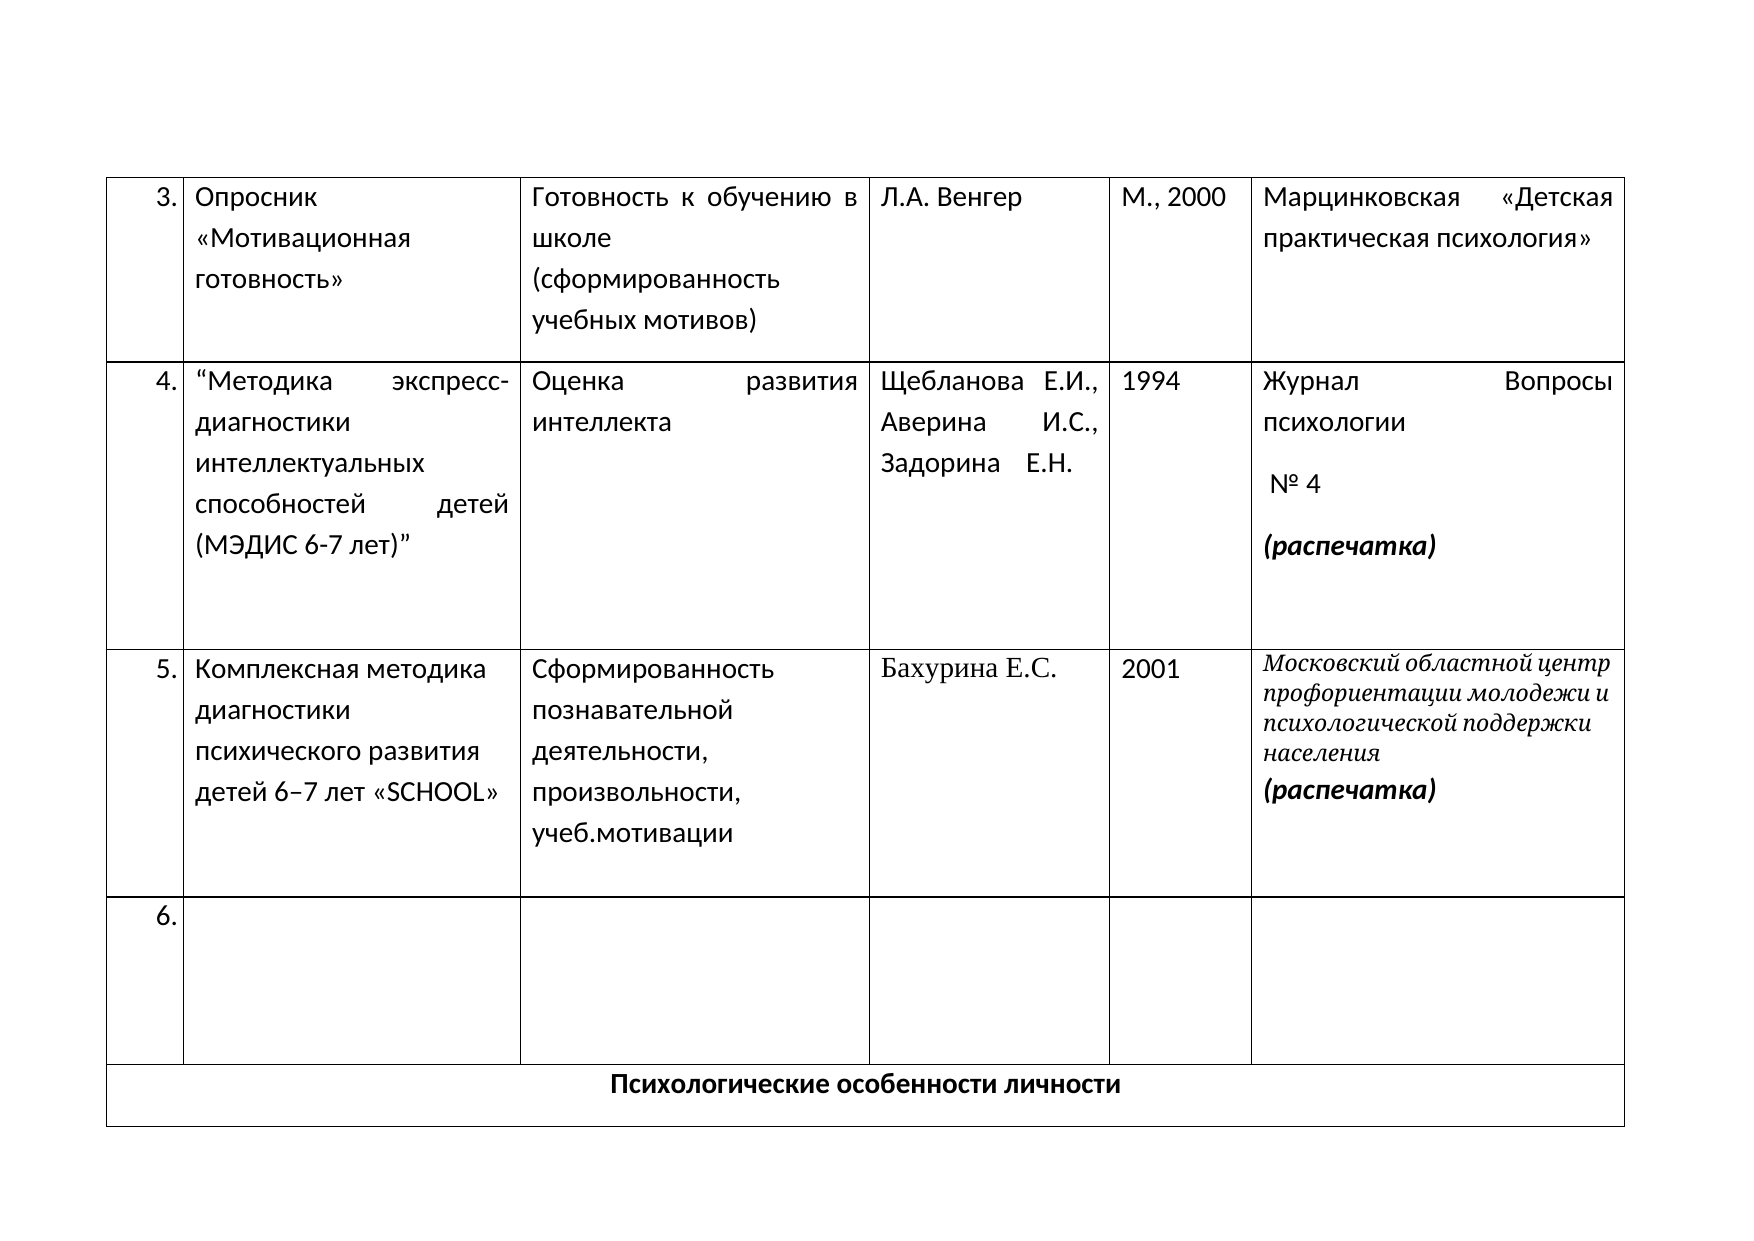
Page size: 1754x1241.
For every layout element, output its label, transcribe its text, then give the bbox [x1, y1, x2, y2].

table_cell Марцинковская «Детская практическая психология» [1252, 178, 1624, 361]
table_cell [521, 898, 869, 1064]
table_cell “Методика экспресс-диагностики интеллектуальных способностей детей (МЭДИС 6-7 лет)” [184, 363, 520, 649]
table_cell Готовность к обучению в школе (сформированность учебных мотивов) [521, 178, 869, 361]
table_cell 1994 [1110, 363, 1251, 649]
table_cell [107, 650, 183, 896]
table_cell Московский областной центр профориентации молодежи и психологической поддержки населения (распечатка) [1252, 650, 1624, 896]
table_cell [1110, 898, 1251, 1064]
table_cell [107, 898, 183, 1064]
table_cell Л.А. Венгер [870, 178, 1109, 361]
table_cell [107, 363, 183, 649]
table_cell 2001 [1110, 650, 1251, 896]
table_cell Опросник «Мотивационная готовность» [184, 178, 520, 361]
table_cell Щебланова Е.И., Аверина И.С., Задорина Е.Н. [870, 363, 1109, 649]
table_cell Журнал Вопросы психологии № 4 (распечатка) [1252, 363, 1624, 649]
table_cell [184, 898, 520, 1064]
table_cell [1252, 898, 1624, 1064]
table_cell Комплексная методика диагностики психического развития детей 6–7 лет «SCHOOL» [184, 650, 520, 896]
table_cell Психологические особенности личности [107, 1065, 1624, 1126]
table_cell [107, 178, 183, 361]
table_cell Сформированность познавательной деятельности, произвольности, учеб.мотивации [521, 650, 869, 896]
table_cell М., 2000 [1110, 178, 1251, 361]
table_cell Оценка развития интеллекта [521, 363, 869, 649]
table_cell Бахурина Е.С. [870, 650, 1109, 896]
table_cell [870, 898, 1109, 1064]
